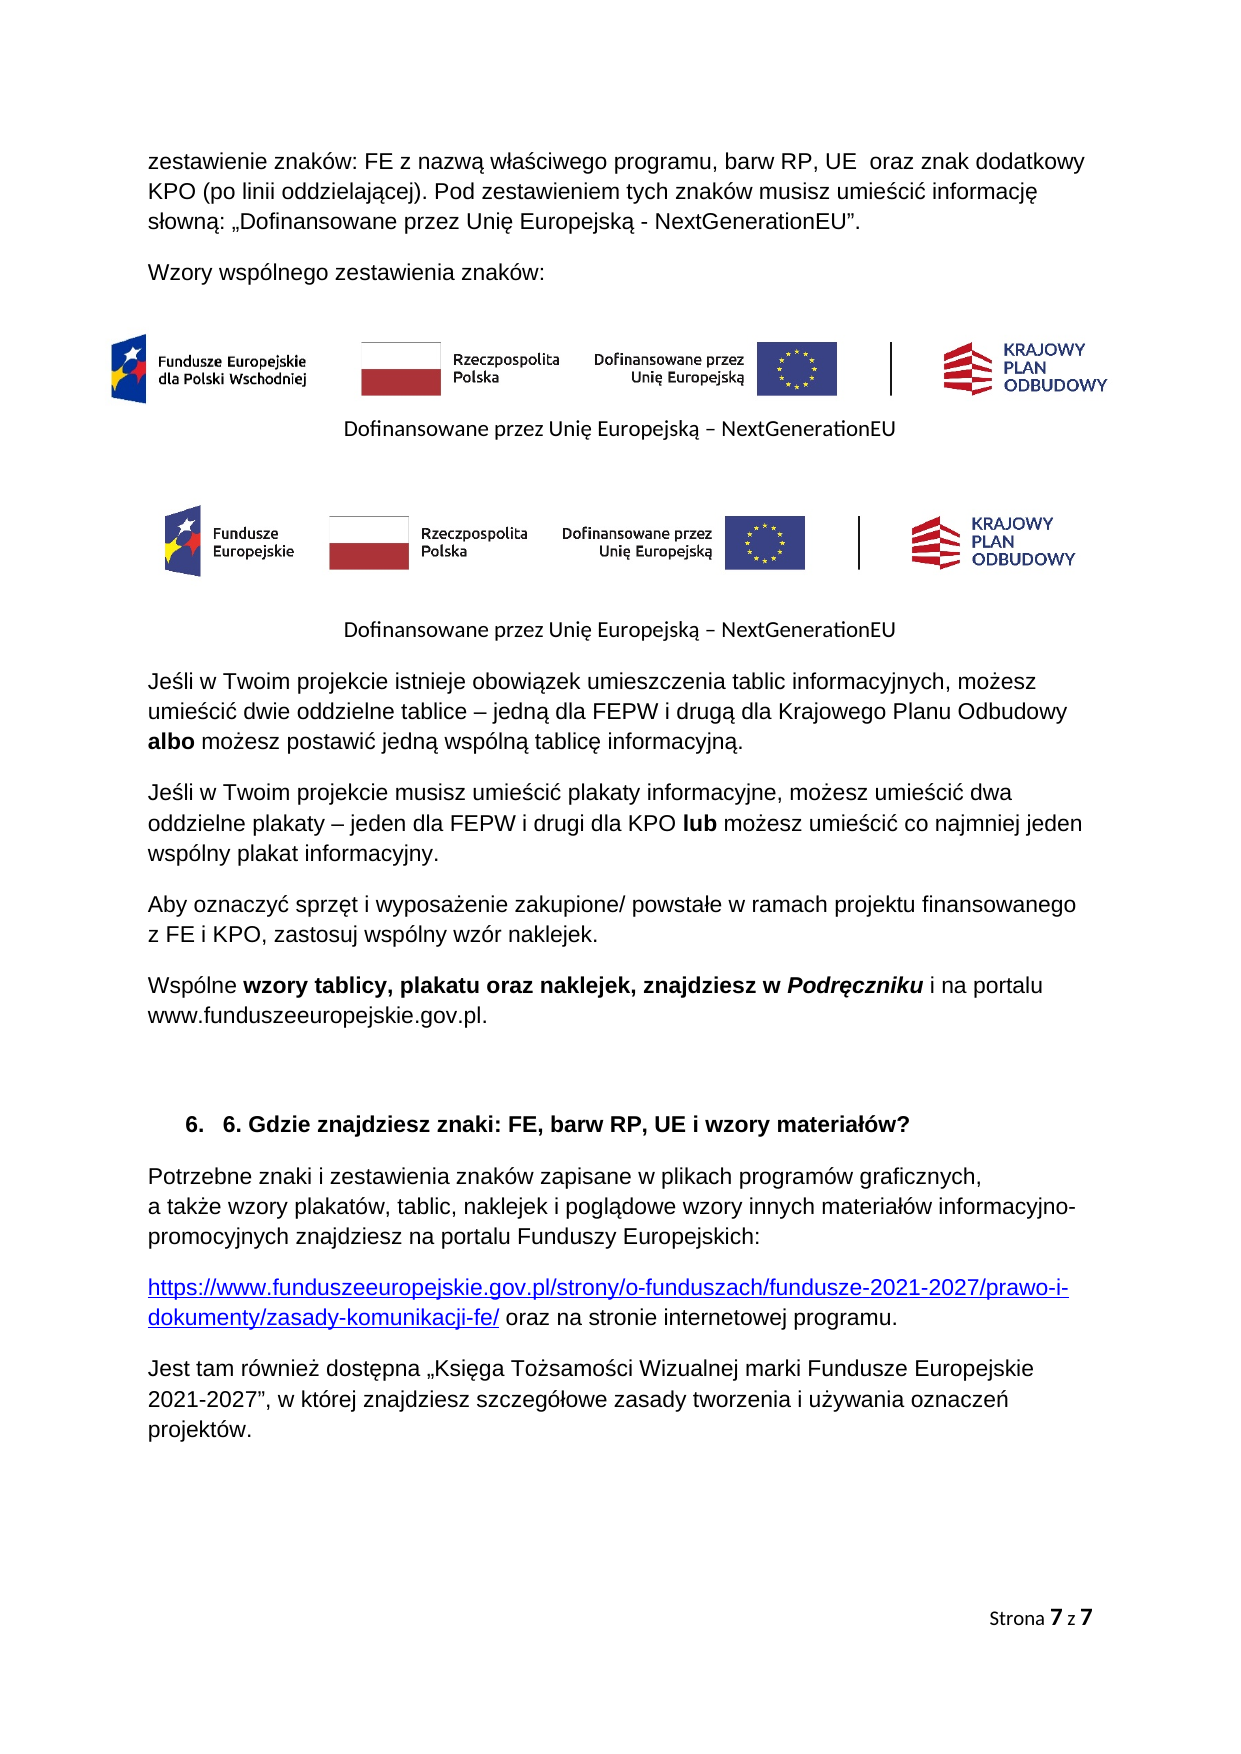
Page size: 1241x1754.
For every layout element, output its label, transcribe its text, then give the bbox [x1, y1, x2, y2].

subtitle 6. Gdzie znajdziesz znaki: FE, barw RP, UE i wzory materiałów? [185, 1111, 1093, 1138]
text Dofinansowane przez Unię Europejską – NextGenerationEU [148, 615, 1093, 643]
text Aby oznaczyć sprzęt i wyposażenie zakupione/ powstałe w ramach projektu finansowanego z FE i KPO, zastosuj wspólny wzór naklejek. [148, 891, 1093, 947]
picture [94, 316, 323, 421]
text Jeśli w Twoim projekcie musisz umieścić plakaty informacyjne, możesz umieścić dwa oddzielne plakaty – jeden dla FEPW i drugi dla KPO lub możesz umieścić co najmniej jeden wspólny plakat informacyjny. [148, 779, 1093, 866]
text Jeśli w Twoim projekcie istnieje obowiązek umieszczenia tablic informacyjnych, możesz umieścić dwie oddzielne tablice – jedną dla FEPW i drugą dla Krajowego Planu Odbudowy albo możesz postawić jedną wspólną tablicę informacyjną. [148, 668, 1093, 754]
picture [147, 487, 1093, 594]
text Dofinansowane przez Unię Europejską – NextGenerationEU [148, 414, 1093, 442]
picture [331, 313, 1125, 420]
text https://www.funduszeeuropejskie.gov.pl/strony/o-funduszach/fundusze-2021-2027/prawo-i-dokumenty/zasady-komunikacji-fe/ oraz na stronie internetowej programu. [148, 1274, 1093, 1331]
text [148, 148, 1093, 234]
text Jest tam również dostępna „Księga Tożsamości Wizualnej marki Fundusze Europejskie 2021-2027”, w której znajdziesz szczegółowe zasady tworzenia i używania oznaczeń projektów. [148, 1355, 1093, 1442]
text Potrzebne znaki i zestawienia znaków zapisane w plikach programów graficznych, a także wzory plakatów, tablic, naklejek i poglądowe wzory innych materiałów informacyjno-promocyjnych znajdziesz na portalu Funduszy Europejskich: [148, 1163, 1093, 1249]
text Wspólne wzory tablicy, plakatu oraz naklejek, znajdziesz w Podręczniku i na portalu www.funduszeeuropejskie.gov.pl. [148, 972, 1093, 1028]
text Wzory wspólnego zestawienia znaków: [148, 259, 1093, 285]
